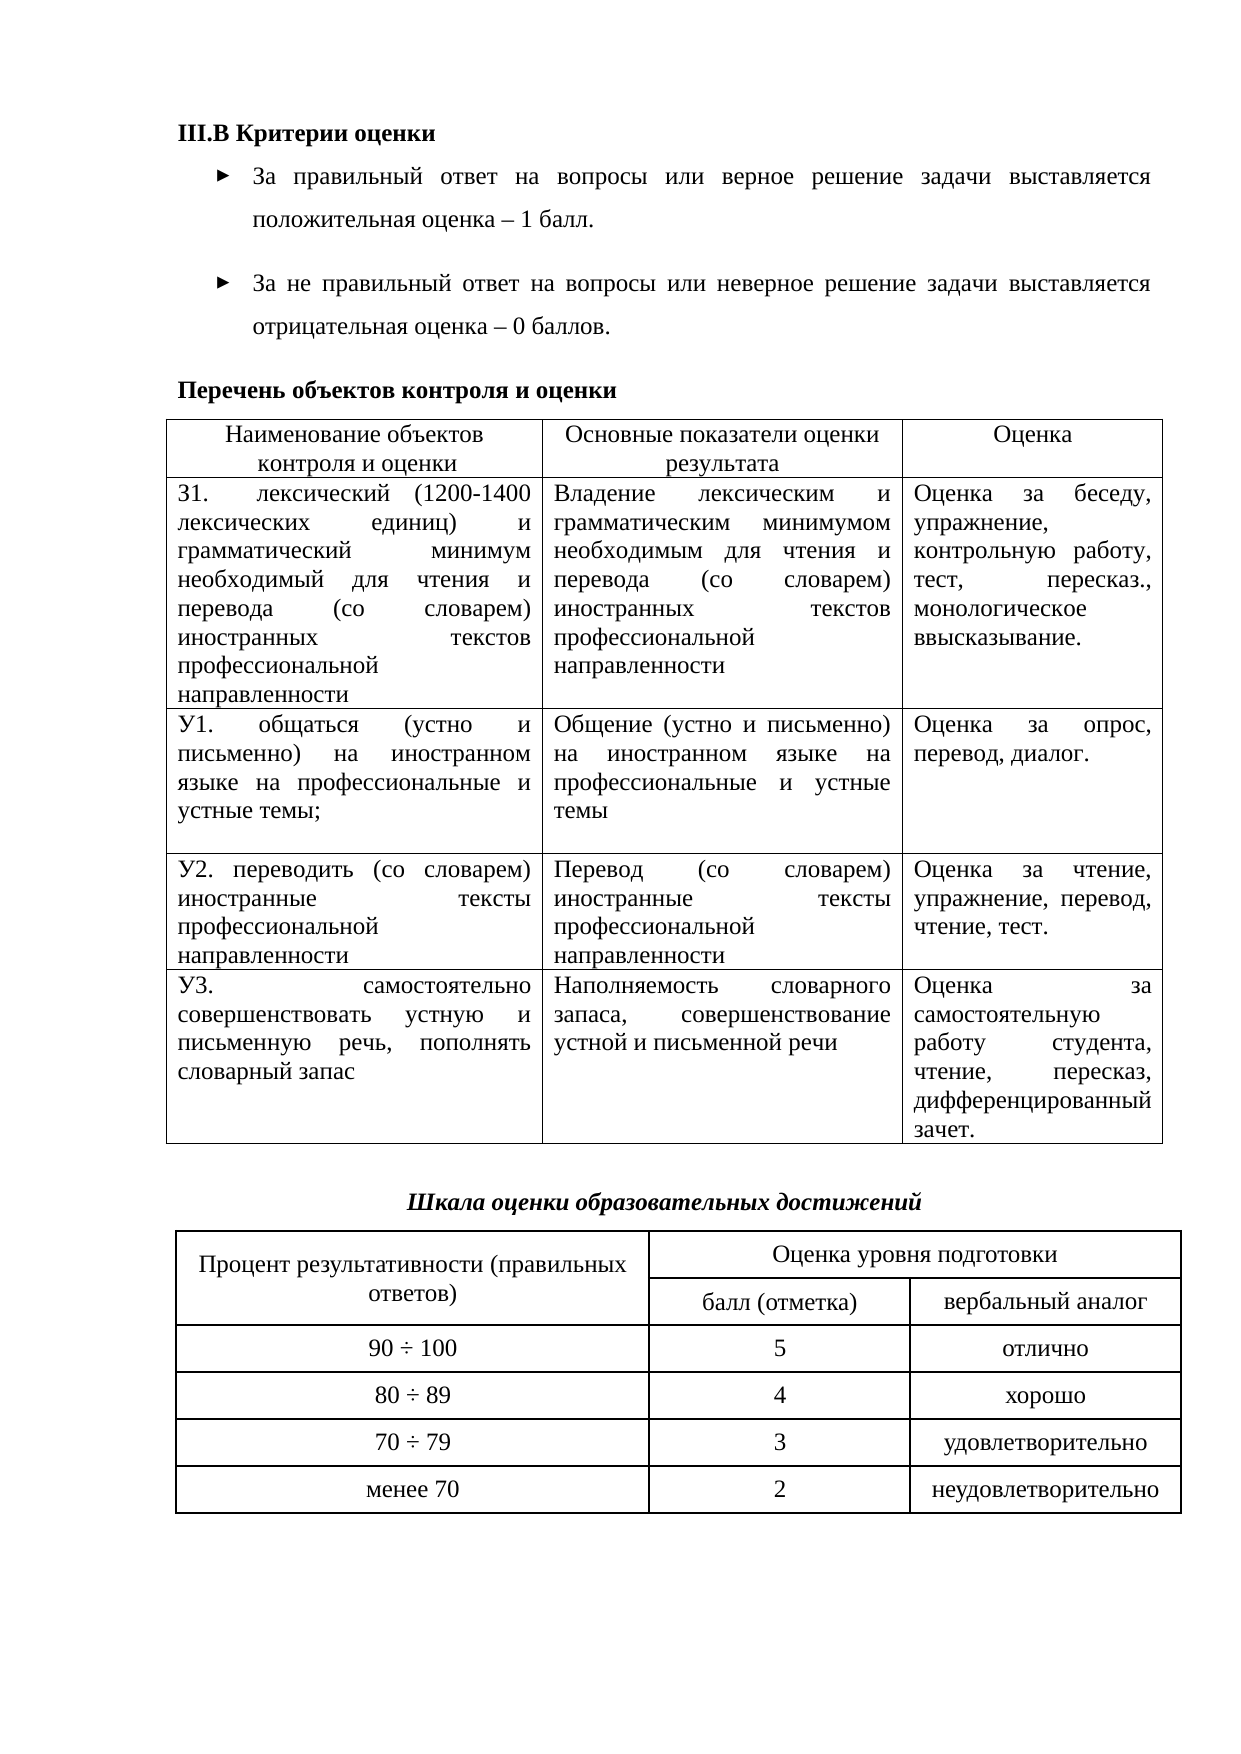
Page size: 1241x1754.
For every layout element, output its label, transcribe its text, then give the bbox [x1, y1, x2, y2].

table_cell хорошо [911, 1373, 1180, 1418]
table_cell Владение лексическим и грамматическим минимумом необходимым для чтения и перевода (со словарем) иностранных текстов профессиональной направленности [543, 478, 902, 708]
table_cell 5 [650, 1326, 909, 1371]
text III.В Критерии оценки [177, 118, 1152, 147]
table_cell У2. переводить (со словарем) иностранные тексты профессиональной направленности [167, 854, 542, 969]
table_cell Оценка за самостоятельную работу студента, чтение, пересказ, дифференцированный зачет. [903, 970, 1162, 1142]
table_cell Общение (устно и письменно) на иностранном языке на профессиональные и устные темы [543, 709, 902, 853]
table_cell З1. лексический (1200-1400 лексических единиц) и грамматический минимум необходимый для чтения и перевода (со словарем) иностранных текстов профессиональной направленности [167, 478, 542, 708]
table_cell Наполняемость словарного запаса, совершенствование устной и письменной речи [543, 970, 902, 1142]
text Перечень объектов контроля и оценки [177, 375, 1152, 404]
table_header Оценка [903, 420, 1162, 477]
table_cell балл (отметка) [650, 1279, 909, 1324]
table_header Наименование объектов контроля и оценки [167, 420, 542, 477]
table_cell У1. общаться (устно и письменно) на иностранном языке на профессиональные и устные темы; [167, 709, 542, 853]
table_cell 80 ÷ 89 [177, 1373, 648, 1418]
table_cell Оценка за чтение, упражнение, перевод, чтение, тест. [903, 854, 1162, 969]
table_cell 70 ÷ 79 [177, 1420, 648, 1465]
table_cell 3 [650, 1420, 909, 1465]
table_header Процент результативности (правильных ответов) [177, 1232, 648, 1324]
table_header Основные показатели оценки результата [543, 420, 902, 477]
table_cell менее 70 [177, 1467, 648, 1512]
table_cell 4 [650, 1373, 909, 1418]
table_cell Перевод (со словарем) иностранные тексты профессиональной направленности [543, 854, 902, 969]
table_cell 2 [650, 1467, 909, 1512]
table_cell неудовлетворительно [911, 1467, 1180, 1512]
table_cell Оценка за беседу, упражнение, контрольную работу, тест, пересказ., монологическое ввысказывание. [903, 478, 1162, 708]
table_cell У3. самостоятельно совершенствовать устную и письменную речь, пополнять словарный запас [167, 970, 542, 1142]
table_header Оценка уровня подготовки [650, 1232, 1180, 1277]
table_cell отлично [911, 1326, 1180, 1371]
list За не правильный ответ на вопросы или неверное решение задачи выставляется отрицательная оценка – 0 баллов. [215, 268, 1152, 340]
list За правильный ответ на вопросы или верное решение задачи выставляется положительная оценка – 1 балл. [215, 161, 1152, 233]
text Шкала оценки образовательных достижений [177, 1187, 1152, 1215]
table_cell вербальный аналог [911, 1279, 1180, 1324]
table_cell Оценка за опрос, перевод, диалог. [903, 709, 1162, 853]
table_cell 90 ÷ 100 [177, 1326, 648, 1371]
table_cell удовлетворительно [911, 1420, 1180, 1465]
